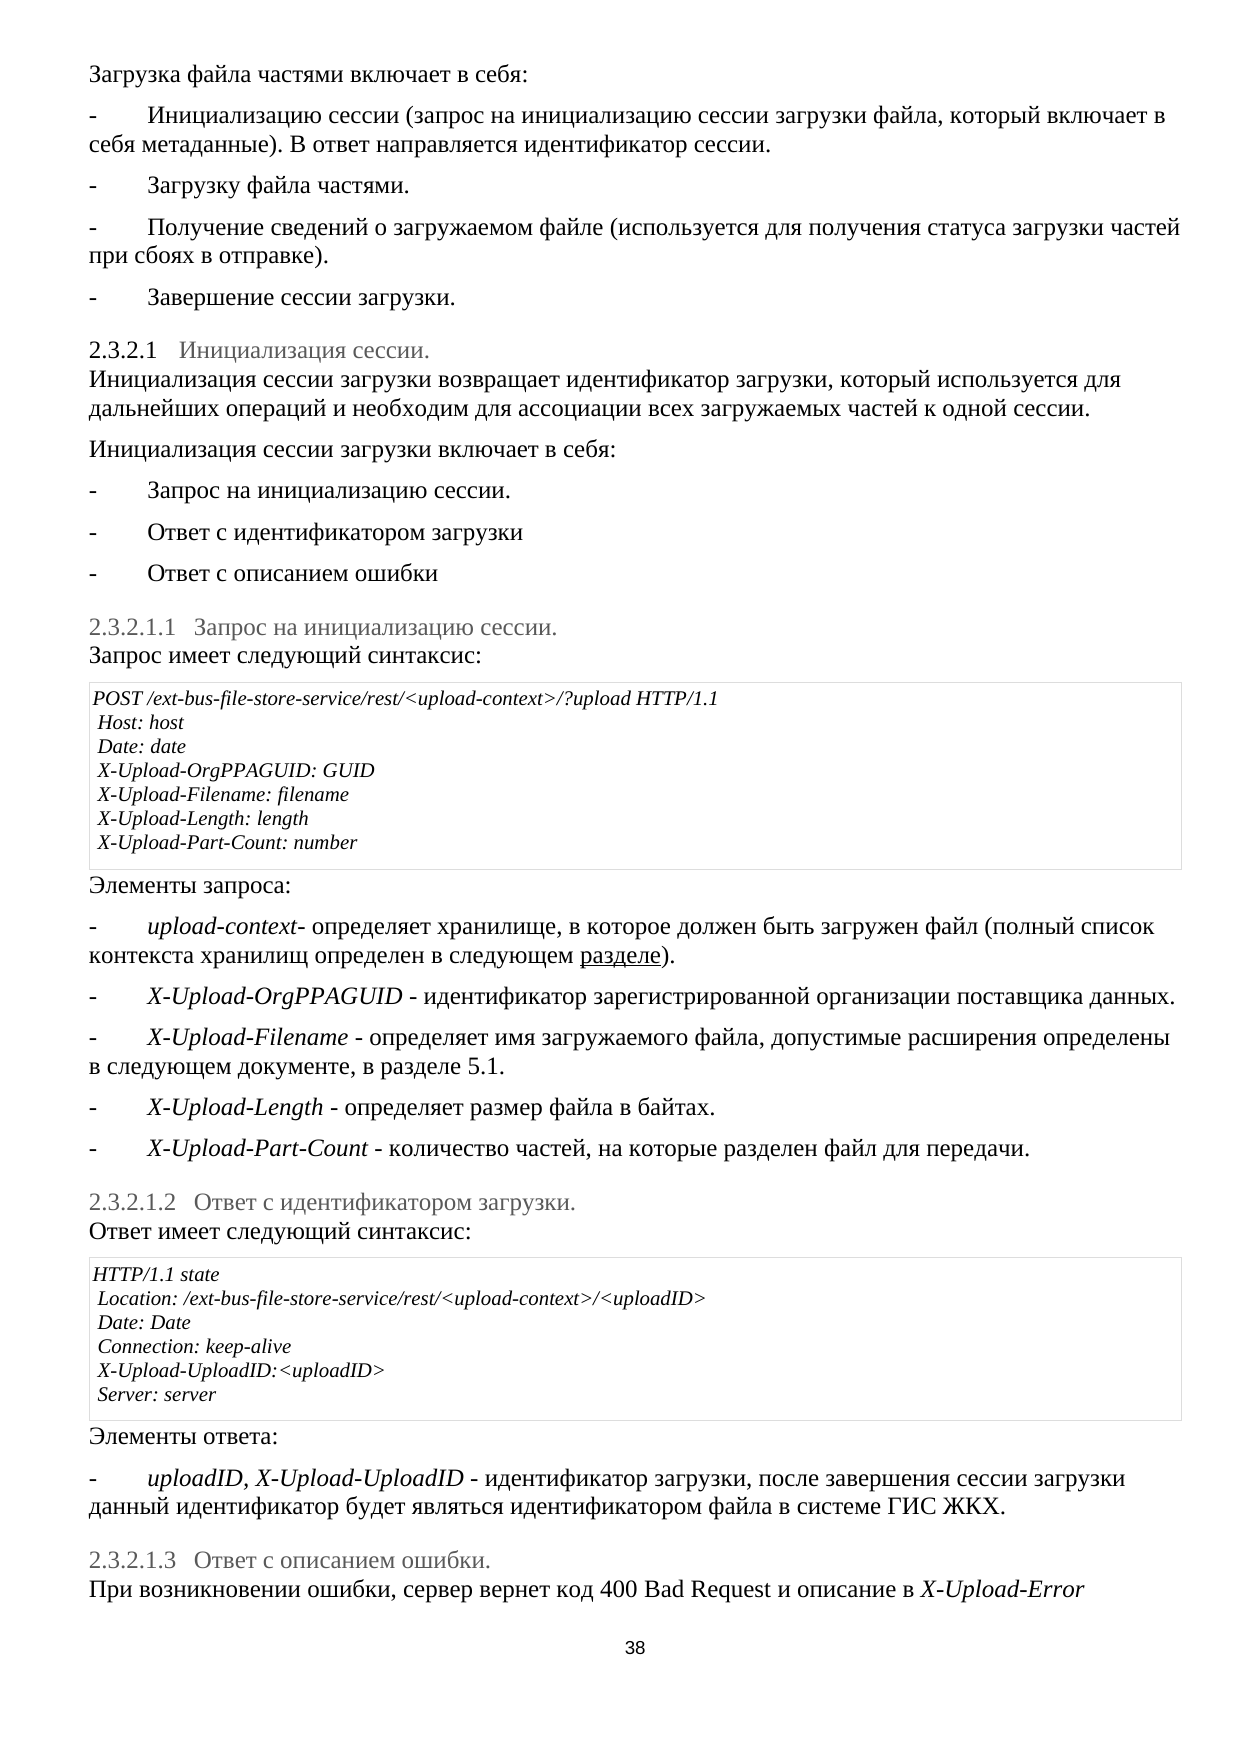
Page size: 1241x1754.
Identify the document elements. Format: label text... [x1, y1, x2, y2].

text - Инициализацию сессии (запрос на инициализацию сессии загрузки файла, который включает в себя метаданные). В ответ направляется идентификатор сессии. [89, 100, 1181, 158]
subtitle Инициализация сессии. [89, 335, 1181, 364]
table_header POST /ext-bus-file-store-service/rest/<upload-context>/?upload HTTP/1.1 Host: host Date: date X-Upload-OrgPPAGUID: GUID X-Upload-Filename: filename X-Upload-Length: length X-Upload-Part-Count: number [90, 683, 1181, 869]
text При возникновении ошибки, сервер вернет код 400 Bad Request и описание в X-Upload-Error [89, 1574, 1181, 1603]
text - X-Upload-Length - определяет размер файла в байтах. [89, 1092, 1181, 1121]
subtitle Ответ с описанием ошибки. [89, 1545, 1181, 1574]
text Ответ имеет следующий синтаксис: [89, 1216, 1181, 1245]
text - Завершение сессии загрузки. [89, 282, 1181, 310]
text - upload-context- определяет хранилище, в которое должен быть загружен файл (полный список контекста хранилищ определен в следующем разделе). [89, 911, 1181, 968]
table_header HTTP/1.1 state Location: /ext-bus-file-store-service/rest/<upload-context>/<uploadID> Date: Date Connection: keep-alive X-Upload-UploadID:<uploadID> Server: server [90, 1258, 1181, 1420]
text - Ответ с описанием ошибки [89, 558, 1181, 587]
subtitle Ответ с идентификатором загрузки. [89, 1187, 1181, 1216]
text Инициализация сессии загрузки включает в себя: [89, 434, 1181, 463]
subtitle Запрос на инициализацию сессии. [89, 612, 1181, 640]
text - Запрос на инициализацию сессии. [89, 475, 1181, 504]
text - X-Upload-Part-Count - количество частей, на которые разделен файл для передачи. [89, 1133, 1181, 1162]
text - Получение сведений о загружаемом файле (используется для получения статуса загрузки частей при сбоях в отправке). [89, 212, 1181, 269]
text - Загрузку файла частями. [89, 170, 1181, 199]
text Запрос имеет следующий синтаксис: [89, 640, 1181, 669]
text - Ответ с идентификатором загрузки [89, 517, 1181, 545]
text Элементы ответа: [89, 1421, 1181, 1450]
text Инициализация сессии загрузки возвращает идентификатор загрузки, который используется для дальнейших операций и необходим для ассоциации всех загружаемых частей к одной сессии. [89, 364, 1181, 422]
text - X-Upload-OrgPPAGUID - идентификатор зарегистрированной организации поставщика данных. [89, 981, 1181, 1010]
text - uploadID, X-Upload-UploadID - идентификатор загрузки, после завершения сессии загрузки данный идентификатор будет являться идентификатором файла в системе ГИС ЖКХ. [89, 1463, 1181, 1520]
text - X-Upload-Filename - определяет имя загружаемого файла, допустимые расширения определены в следующем документе, в разделе 5.1. [89, 1022, 1181, 1080]
text Элементы запроса: [89, 870, 1181, 898]
text Загрузка файла частями включает в себя: [89, 59, 1181, 88]
